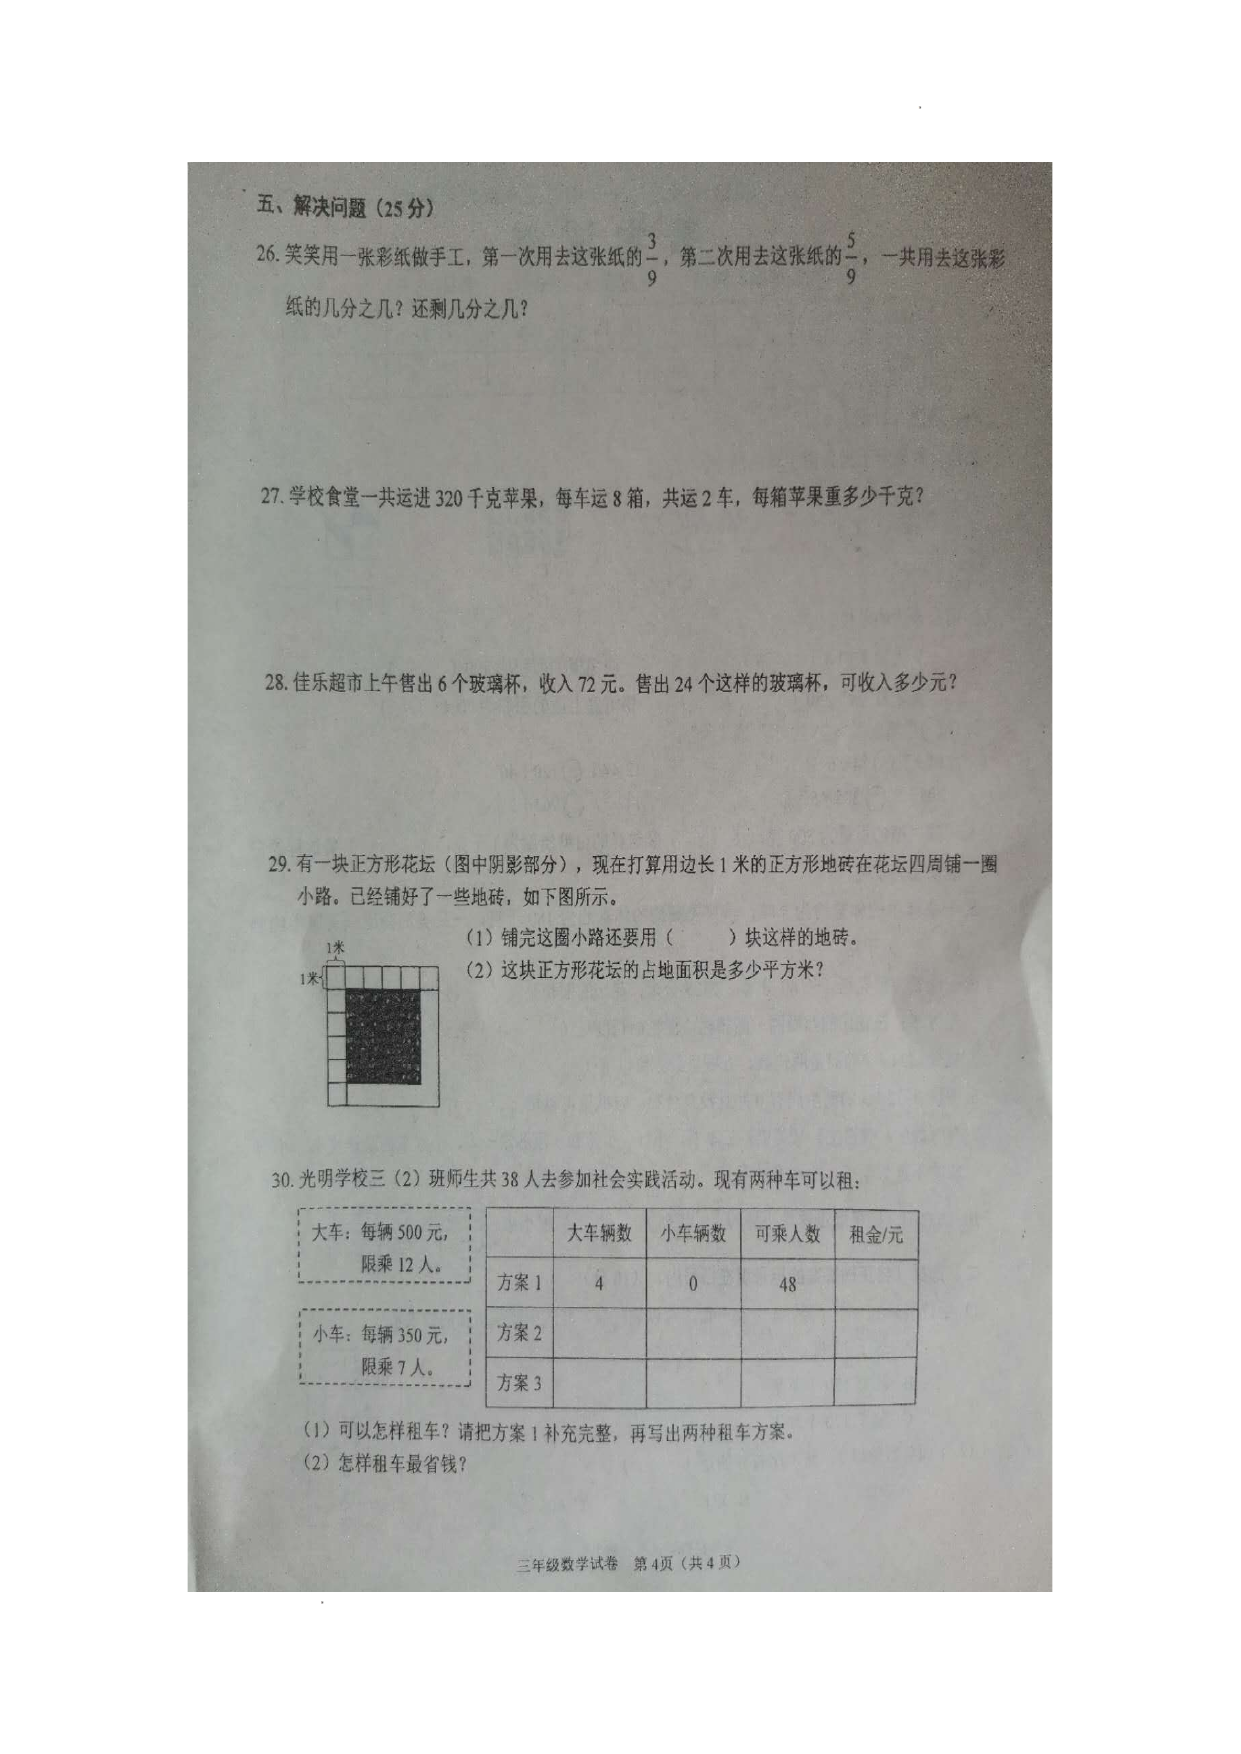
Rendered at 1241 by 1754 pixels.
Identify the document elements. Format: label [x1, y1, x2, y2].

picture [187, 162, 1053, 1592]
